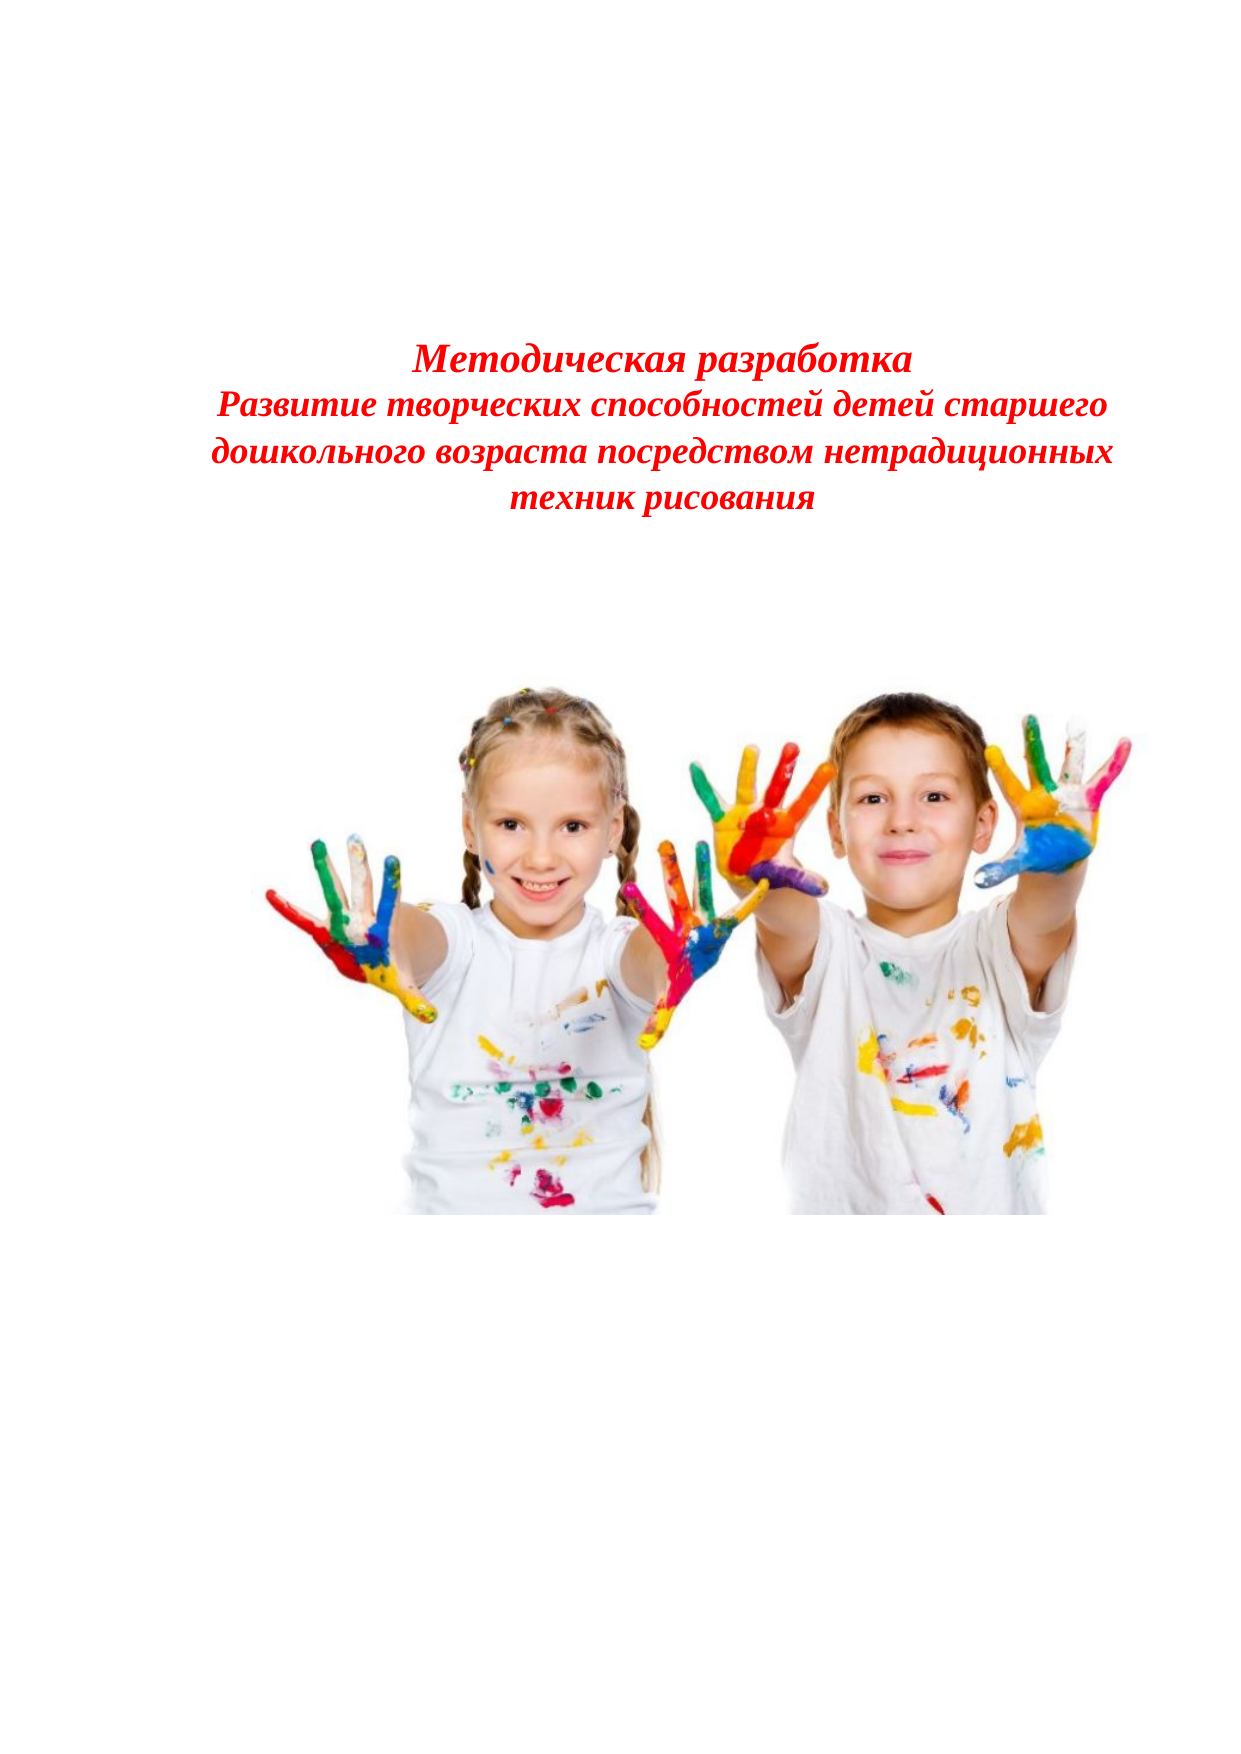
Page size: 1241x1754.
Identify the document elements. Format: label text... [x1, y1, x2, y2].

text Развитие творческих способностей детей старшего дошкольного возраста посредством нетрадиционных техник рисования [177, 382, 1152, 518]
picture [251, 638, 1168, 1215]
text Методическая разработка [177, 334, 1152, 382]
